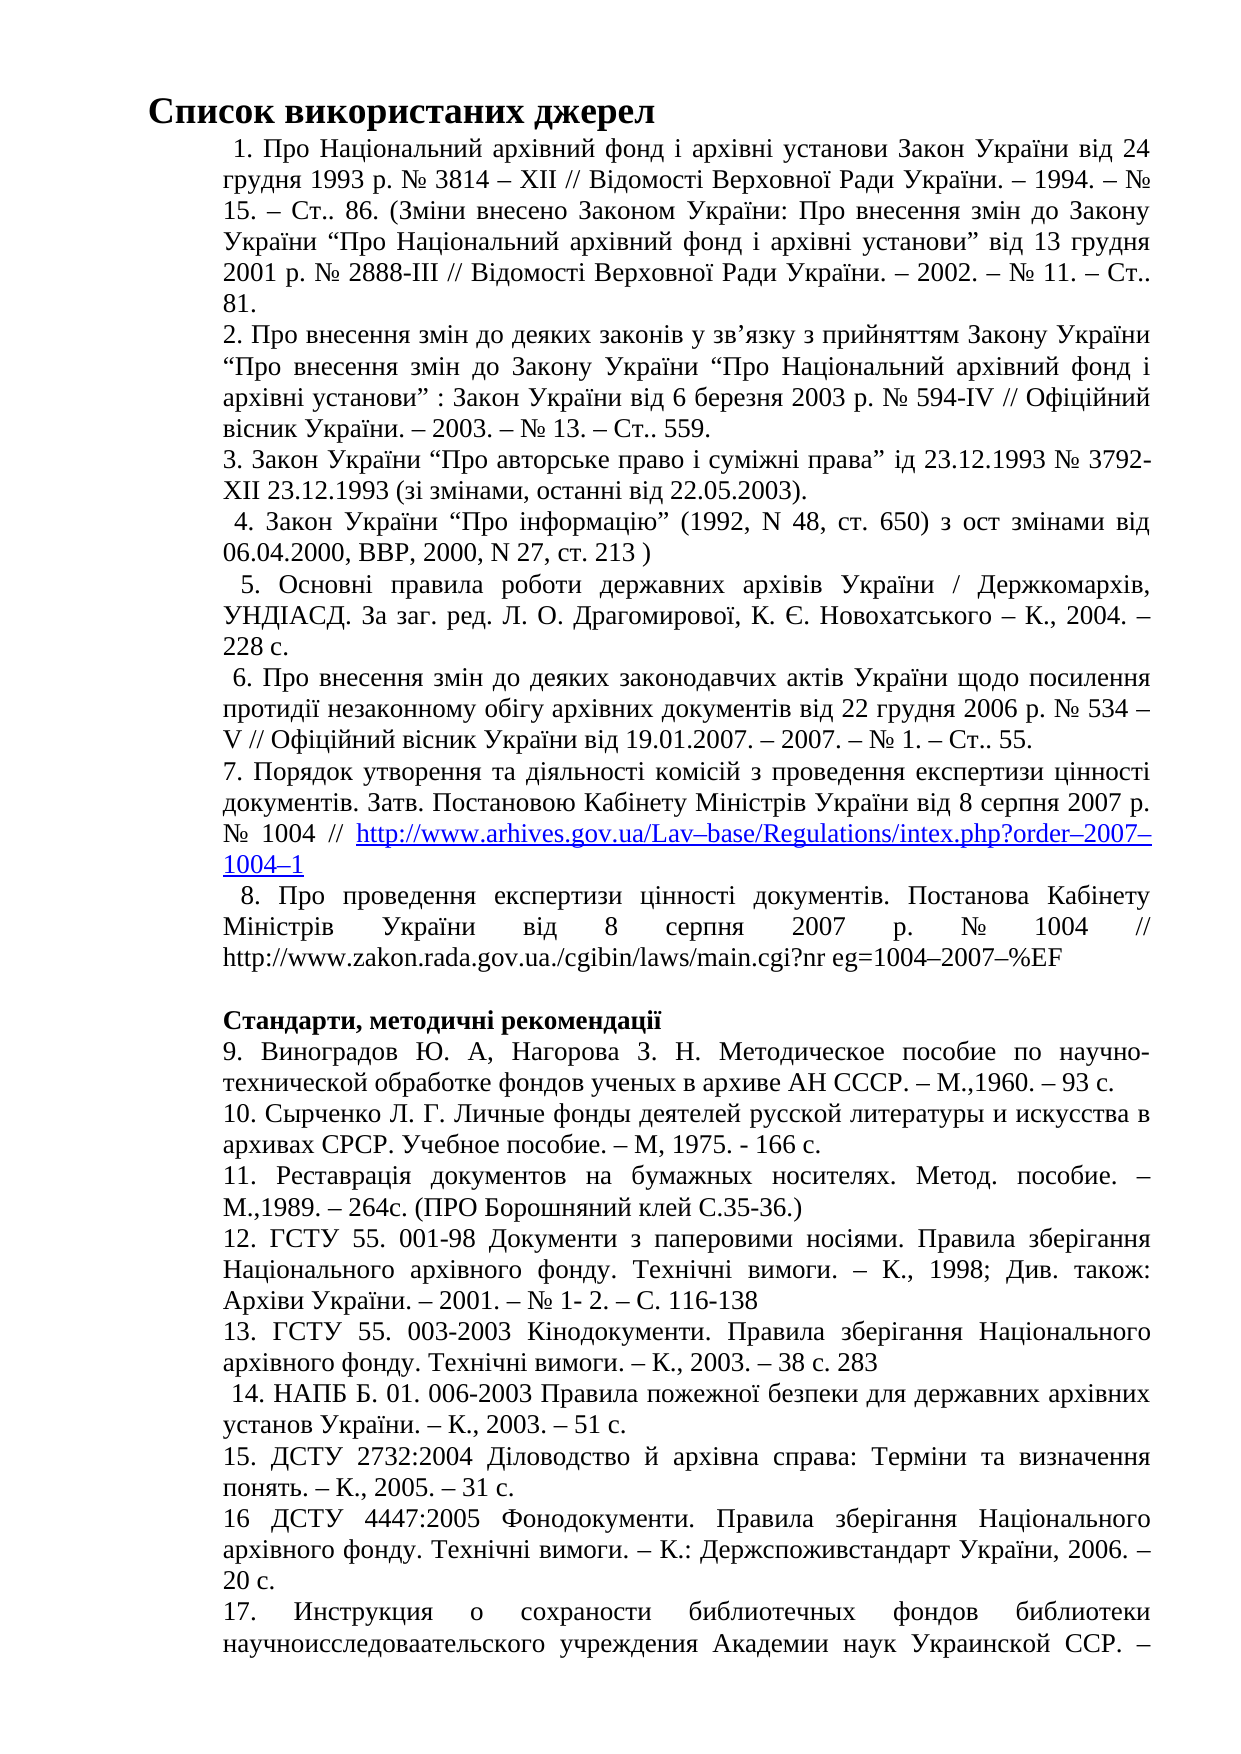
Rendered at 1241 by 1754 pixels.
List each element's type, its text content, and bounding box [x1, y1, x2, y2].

text 8. Про проведення експертизи цінності документів. Постанова Кабінету Міністрів України від 8 серпня 2007 р. № 1004 // http://www.zakon.rada.gov.ua./cgibin/laws/main.cgi?nr eg=1004–2007–%EF [223, 879, 1152, 973]
text 15. ДСТУ 2732:2004 Діловодство й архівна справа: Терміни та визначення понять. – К., 2005. – 31 с. [223, 1440, 1152, 1502]
text 5. Основні правила роботи державних архівів України / Держкомархів, УНДІАСД. За заг. ред. Л. О. Драгомирової, К. Є. Новохатського – К., 2004. – 228 с. [223, 568, 1152, 661]
text Стандарти, методичні рекомендації [223, 1004, 1152, 1035]
text 9. Виноградов Ю. А, Нагорова З. Н. Методическое пособие по научно-технической обработке фондов ученых в архиве АН СССР. – М.,1960. – 93 с. [223, 1035, 1152, 1097]
text 11. Реставрація документов на бумажных носителях. Метод. пособие. – М.,1989. – 264с. (ПРО Борошняний клей С.35-36.) [223, 1159, 1152, 1222]
text 3. Закон України “Про авторське право і суміжні права” ід 23.12.1993 № 3792-XII 23.12.1993 (зі змінами, останні від 22.05.2003). [223, 443, 1152, 505]
text 12. ГСТУ 55. 001-98 Документи з паперовими носіями. Правила зберігання Національного архівного фонду. Технічні вимоги. – К., 1998; Див. також: Архіви України. – 2001. – № 1- 2. – С. 116-138 [223, 1222, 1152, 1315]
text 14. НАПБ Б. 01. 006-2003 Правила пожежної безпеки для державних архівних установ України. – К., 2003. – 51 с. [223, 1377, 1152, 1440]
text 2. Про внесення змін до деяких законів у зв’язку з прийняттям Закону України “Про внесення змін до Закону України “Про Національний архівний фонд і архівні установи” : Закон України від 6 березня 2003 р. № 594-ІV // Офіційний вісник України. – 2003. – № 13. – Ст.. 559. [223, 318, 1152, 443]
text 4. Закон України “Про інформацію” (1992, N 48, ст. 650) з ост змінами від 06.04.2000, ВВР, 2000, N 27, ст. 213 ) [223, 505, 1152, 568]
text 6. Про внесення змін до деяких законодавчих актів України щодо посилення протидії незаконному обігу архівних документів від 22 грудня 2006 р. № 534 – V // Офіційний вісник України від 19.01.2007. – 2007. – № 1. – Ст.. 55. [223, 661, 1152, 754]
text 13. ГСТУ 55. 003-2003 Кінодокументи. Правила зберігання Національного архівного фонду. Технічні вимоги. – К., 2003. – 38 с. 283 [223, 1315, 1152, 1377]
text Список використаних джерел [148, 88, 1152, 132]
text 16 ДСТУ 4447:2005 Фонодокументи. Правила зберігання Національного архівного фонду. Технічні вимоги. – К.: Держспоживстандарт України, 2006. – 20 с. [223, 1502, 1152, 1596]
text 7. Порядок утворення та діяльності комісій з проведення експертизи цінності документів. Затв. Постановою Кабінету Міністрів України від 8 серпня 2007 р. № 1004 // http://www.arhives.gov.ua/Lav–base/Regulations/intex.php?order–2007–1004–1 [223, 754, 1152, 879]
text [223, 1596, 1152, 1658]
text 10. Сырченко Л. Г. Личные фонды деятелей русской литературы и искусства в архивах СРСР. Учебное пособие. – М, 1975. - 166 с. [223, 1097, 1152, 1159]
text 1. Про Національний архівний фонд і архівні установи Закон України від 24 грудня 1993 р. № 3814 – ХІІ // Відомості Верховної Ради України. – 1994. – № 15. – Ст.. 86. (Зміни внесено Законом України: Про внесення змін до Закону України “Про Національний архівний фонд і архівні установи” від 13 грудня 2001 р. № 2888-ІІІ // Відомості Верховної Ради України. – 2002. – № 11. – Ст.. 81. [223, 132, 1152, 318]
